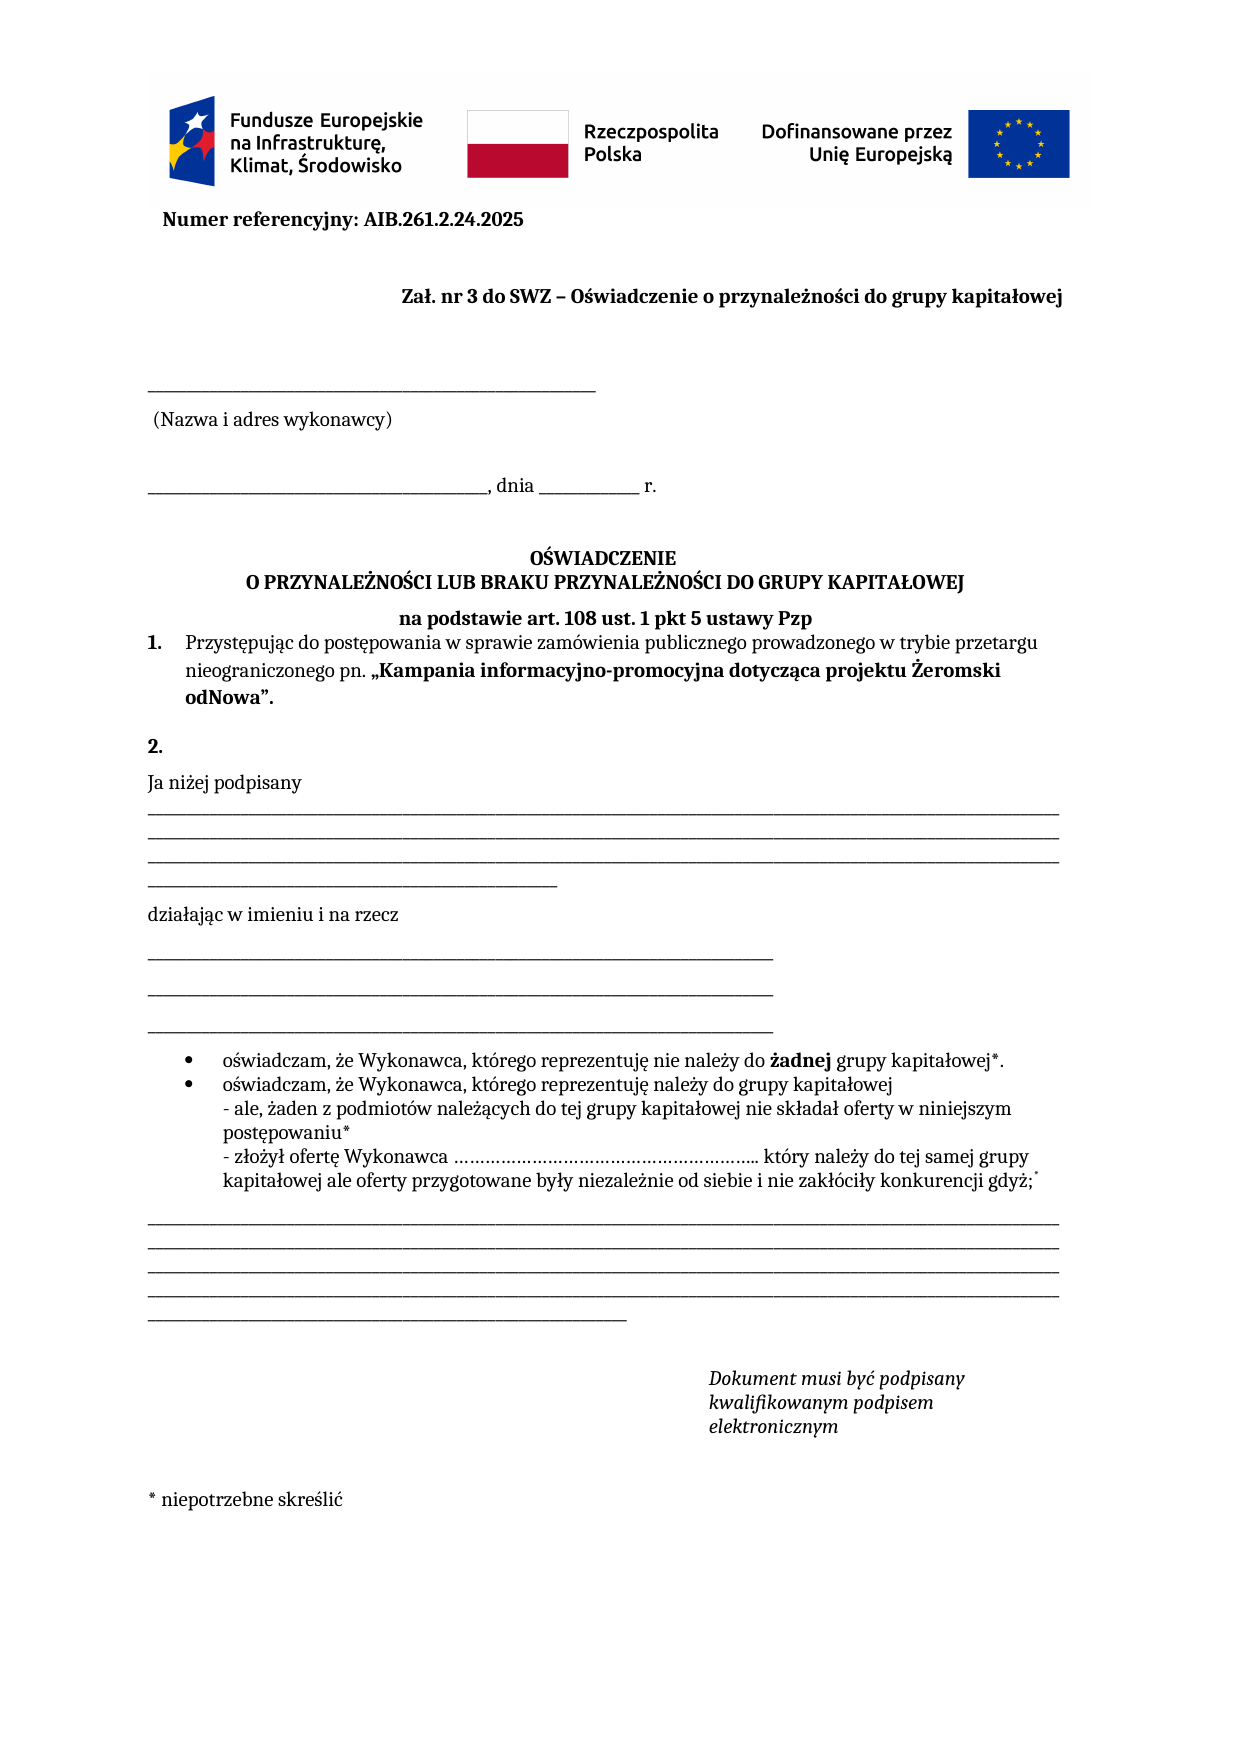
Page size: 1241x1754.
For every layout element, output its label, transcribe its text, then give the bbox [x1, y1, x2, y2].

text działając w imieniu i na rzecz [148, 903, 1063, 927]
text _________________________________________________________________________________ [148, 976, 1063, 1000]
list oświadczam, że Wykonawca, którego reprezentuję nie należy do żadnej grupy kapitałowej*. [185, 1049, 1063, 1073]
text * niepotrzebne skreślić [148, 1487, 1063, 1511]
text _________________________________________________________________________________ [148, 939, 1063, 963]
list - ale, żaden z podmiotów należących do tej grupy kapitałowej nie składał oferty w niniejszym postępowaniu* [223, 1097, 1063, 1145]
text (Nazwa i adres wykonawcy) [148, 408, 1063, 432]
text __________________________________________________________ [148, 372, 1063, 396]
text na podstawie art. 108 ust. 1 pkt 5 ustawy Pzp [148, 607, 1063, 631]
text Zał. nr 3 do SWZ – Oświadczenie o przynależności do grupy kapitałowej [118, 285, 1063, 309]
text ____________________________________________, dnia _____________ r. [148, 474, 1063, 498]
list - złożył ofertę Wykonawca ………………………………………………….. który należy do tej samej grupy kapitałowej ale oferty przygotowane były niezależnie od siebie i nie zakłóciły konkurencji gdyż;* [223, 1145, 1063, 1193]
text ______________________________________________________________________________________________________________________________________________________________________________________________________________________________________________________________________________________________________________________________________________________________________________________________________________________________________________________________________________________________________________________________________________________ [148, 1205, 1063, 1325]
list oświadczam, że Wykonawca, którego reprezentuję należy do grupy kapitałowej [185, 1073, 1063, 1097]
text OŚWIADCZENIE O PRZYNALEŻNOŚCI LUB BRAKU PRZYNALEŻNOŚCI DO GRUPY KAPITAŁOWEJ [148, 547, 1063, 594]
text Ja niżej podpisany _______________________________________________________________________________________________________________________________________________________________________________________________________________________________________________________________________________________________________________________________________________________________________________________________________________________ [148, 771, 1063, 891]
text Dokument musi być podpisany kwalifikowanym podpisem elektronicznym [709, 1367, 1063, 1438]
picture [147, 73, 1092, 209]
list Przystępując do postępowania w sprawie zamówienia publicznego prowadzonego w trybie przetargu nieograniczonego pn. „Kampania informacyjno-promocyjna dotycząca projektu Żeromski odNowa”. [148, 631, 1063, 710]
text _________________________________________________________________________________ [148, 1012, 1063, 1036]
